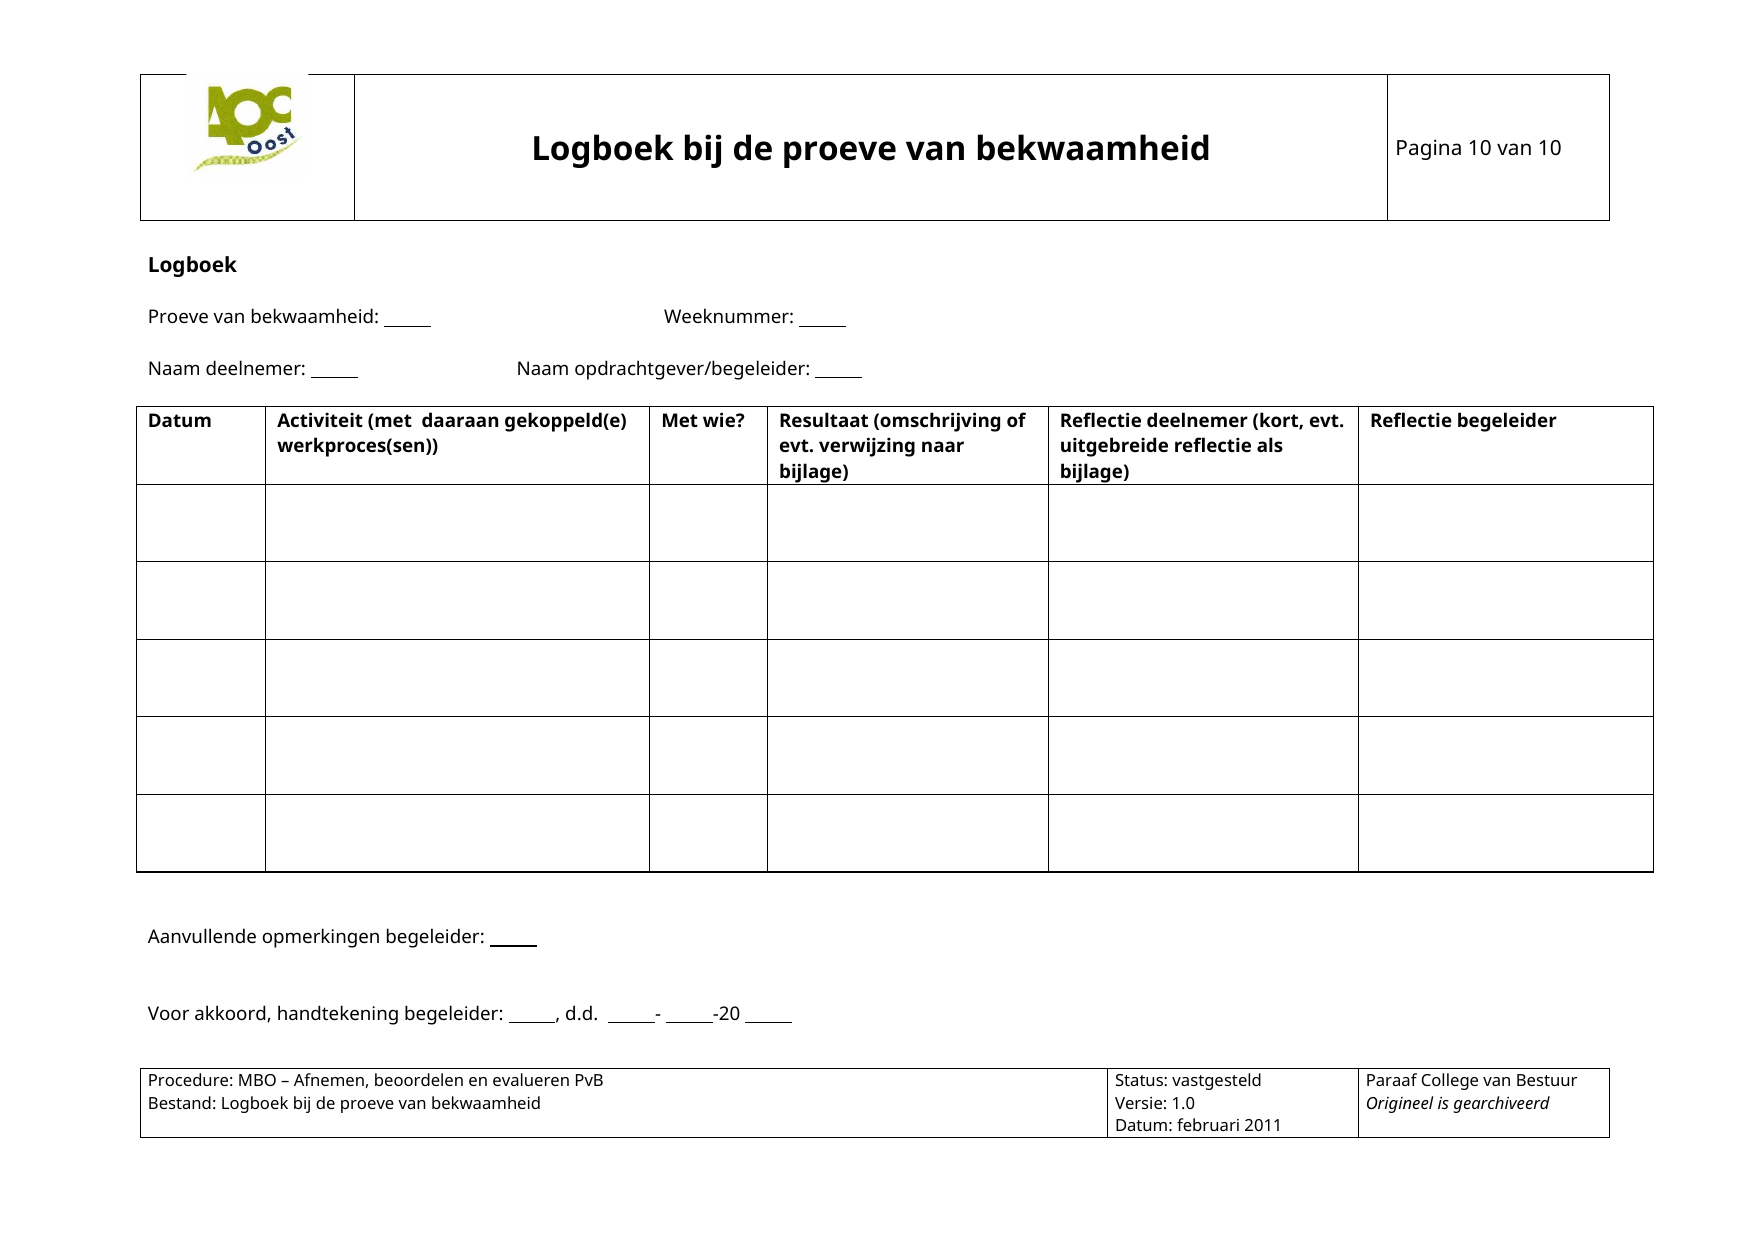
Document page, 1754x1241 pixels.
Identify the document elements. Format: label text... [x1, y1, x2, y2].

table_header Met wie? [650, 407, 767, 483]
table_cell [1049, 485, 1358, 561]
table_cell [137, 640, 265, 716]
text Proeve van bekwaamheid: Weeknummer: [148, 304, 1606, 329]
table_cell [137, 485, 265, 561]
table_cell [1049, 562, 1358, 639]
table_cell [1049, 795, 1358, 871]
table_cell [137, 562, 265, 639]
table_cell [137, 795, 265, 871]
table_cell [266, 485, 649, 561]
table_cell [650, 717, 767, 794]
picture [186, 74, 309, 178]
table_cell [768, 640, 1048, 716]
table_cell [266, 795, 649, 871]
table_header Reflectie deelnemer (kort, evt. uitgebreide reflectie als bijlage) [1049, 407, 1358, 483]
text Voor akkoord, handtekening begeleider: , d.d. - -20 [148, 1000, 1606, 1026]
table_cell [1359, 485, 1653, 561]
table_header Reflectie begeleider [1359, 407, 1653, 483]
table_cell [650, 795, 767, 871]
table_cell [1049, 640, 1358, 716]
table_cell [266, 640, 649, 716]
text Logboek [148, 250, 1606, 278]
text Aanvullende opmerkingen begeleider: [148, 923, 1606, 949]
table_header Datum [137, 407, 265, 483]
text Naam deelnemer: Naam opdrachtgever/begeleider: [148, 355, 1606, 380]
table_cell [1049, 717, 1358, 794]
table_cell [1359, 640, 1653, 716]
table_cell [1359, 717, 1653, 794]
table_cell [266, 562, 649, 639]
table_cell [768, 485, 1048, 561]
table_cell [1359, 562, 1653, 639]
table_cell [650, 485, 767, 561]
table_cell [1359, 795, 1653, 871]
table_cell [266, 717, 649, 794]
table_cell [768, 562, 1048, 639]
table_cell [768, 717, 1048, 794]
table_header Activiteit (met daaraan gekoppeld(e) werkproces(sen)) [266, 407, 649, 483]
table_cell [650, 640, 767, 716]
table_cell [650, 562, 767, 639]
table_cell [137, 717, 265, 794]
table_header Resultaat (omschrijving of evt. verwijzing naar bijlage) [768, 407, 1048, 483]
table_cell [768, 795, 1048, 871]
